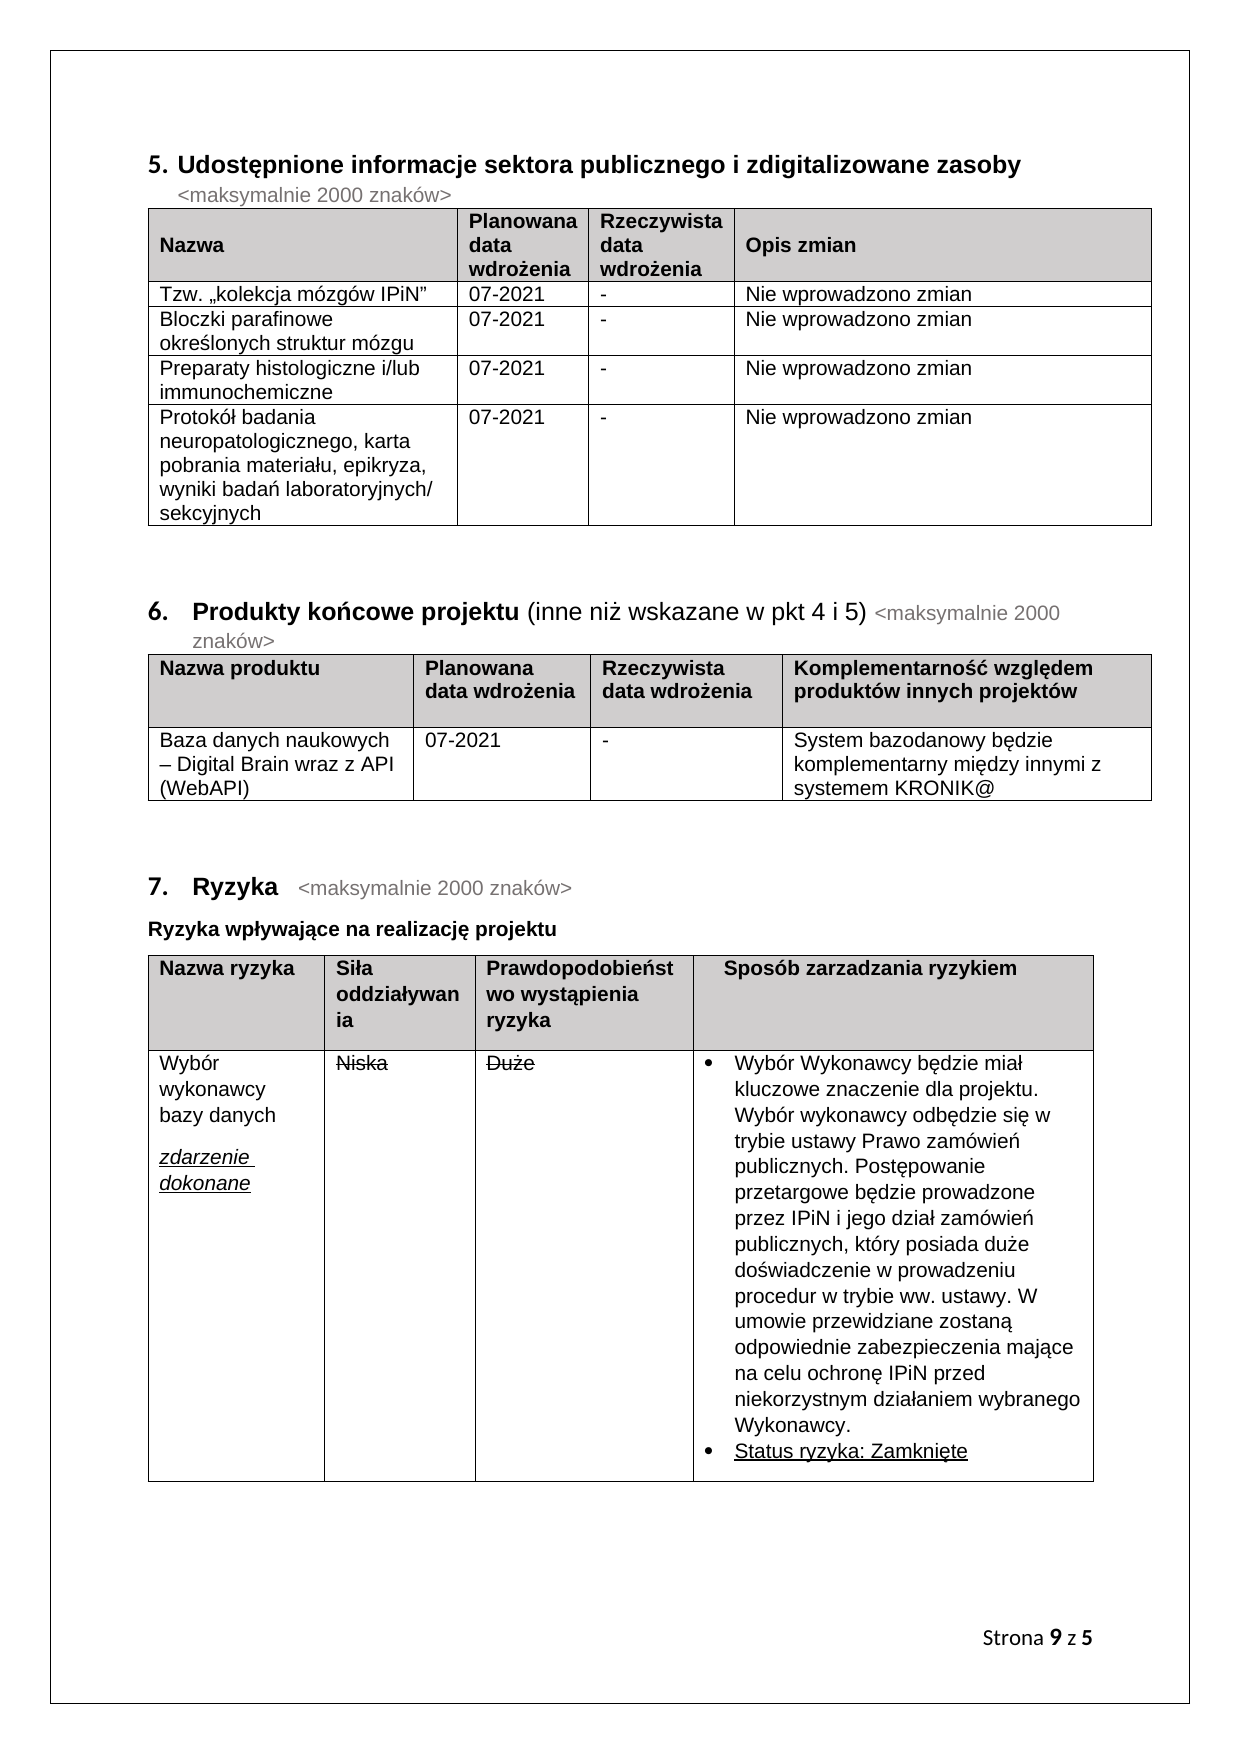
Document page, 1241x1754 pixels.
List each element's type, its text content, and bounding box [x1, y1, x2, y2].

table_cell 07-2021 [458, 405, 588, 525]
table_cell - [589, 356, 734, 404]
table_header Nazwa produktu [149, 655, 413, 727]
table_cell Nie wprowadzono zmian [735, 356, 1151, 404]
table_cell 07-2021 [414, 728, 590, 800]
table_header Komplementarność względem produktów innych projektów [783, 655, 1151, 727]
table_cell 07-2021 [458, 307, 588, 355]
table_cell Bloczki parafinowe określonych struktur mózgu [149, 307, 457, 355]
table_cell Duże [476, 1051, 693, 1481]
list Ryzyka <maksymalnie 2000 znaków> [148, 869, 1093, 902]
table_cell Wybór Wykonawcy będzie miał kluczowe znaczenie dla projektu. Wybór wykonawcy odbędzie się w trybie ustawy Prawo zamówień publicznych. Postępowanie przetargowe będzie prowadzone przez IPiN i jego dział zamówień publicznych, który posiada duże doświadczenie w prowadzeniu procedur w trybie ww. ustawy. W umowie przewidziane zostaną odpowiednie zabezpieczenia mające na celu ochronę IPiN przed niekorzystnym działaniem wybranego Wykonawcy. Status ryzyka: Zamknięte [694, 1051, 1093, 1481]
table_cell System bazodanowy będzie komplementarny między innymi z systemem KRONIK@ [783, 728, 1151, 800]
table_cell Preparaty histologiczne i/lub immunochemiczne [149, 356, 457, 404]
table_cell - [589, 405, 734, 525]
table_cell Nie wprowadzono zmian [735, 307, 1151, 355]
table_cell - [589, 307, 734, 355]
table_cell Nie wprowadzono zmian [735, 282, 1151, 306]
table_header Planowana data wdrożenia [414, 655, 590, 727]
table_header Opis zmian [735, 209, 1151, 281]
table_cell 07-2021 [458, 356, 588, 404]
table_header Nazwa ryzyka [149, 956, 324, 1050]
table_header Prawdopodobieństwo wystąpienia ryzyka [476, 956, 693, 1050]
table_header Siła oddziaływania [325, 956, 475, 1050]
table_header Rzeczywista data wdrożenia [591, 655, 782, 727]
table_cell Tzw. „kolekcja mózgów IPiN” [149, 282, 457, 306]
table_cell Niska [325, 1051, 475, 1481]
table_cell - [591, 728, 782, 800]
subtitle Produkty końcowe projektu (inne niż wskazane w pkt 4 i 5) <maksymalnie 2000 znaków> [148, 594, 1093, 652]
table_header Planowana data wdrożenia [458, 209, 588, 281]
table_cell Nie wprowadzono zmian [735, 405, 1151, 525]
subtitle Udostępnione informacje sektora publicznego i zdigitalizowane zasoby <maksymalnie 2000 znaków> [148, 147, 1093, 206]
text Ryzyka wpływające na realizację projektu [148, 917, 1093, 941]
table_header Sposób zarzadzania ryzykiem [694, 956, 1093, 1050]
table_cell Protokół badania neuropatologicznego, karta pobrania materiału, epikryza, wyniki badań laboratoryjnych/ sekcyjnych [149, 405, 457, 525]
table_cell 07-2021 [458, 282, 588, 306]
table_header Rzeczywista data wdrożenia [589, 209, 734, 281]
table_cell - [589, 282, 734, 306]
table_cell Baza danych naukowych – Digital Brain wraz z API (WebAPI) [149, 728, 413, 800]
table_cell Wybór wykonawcy bazy danych zdarzenie dokonane [149, 1051, 324, 1481]
table_header Nazwa [149, 209, 457, 281]
